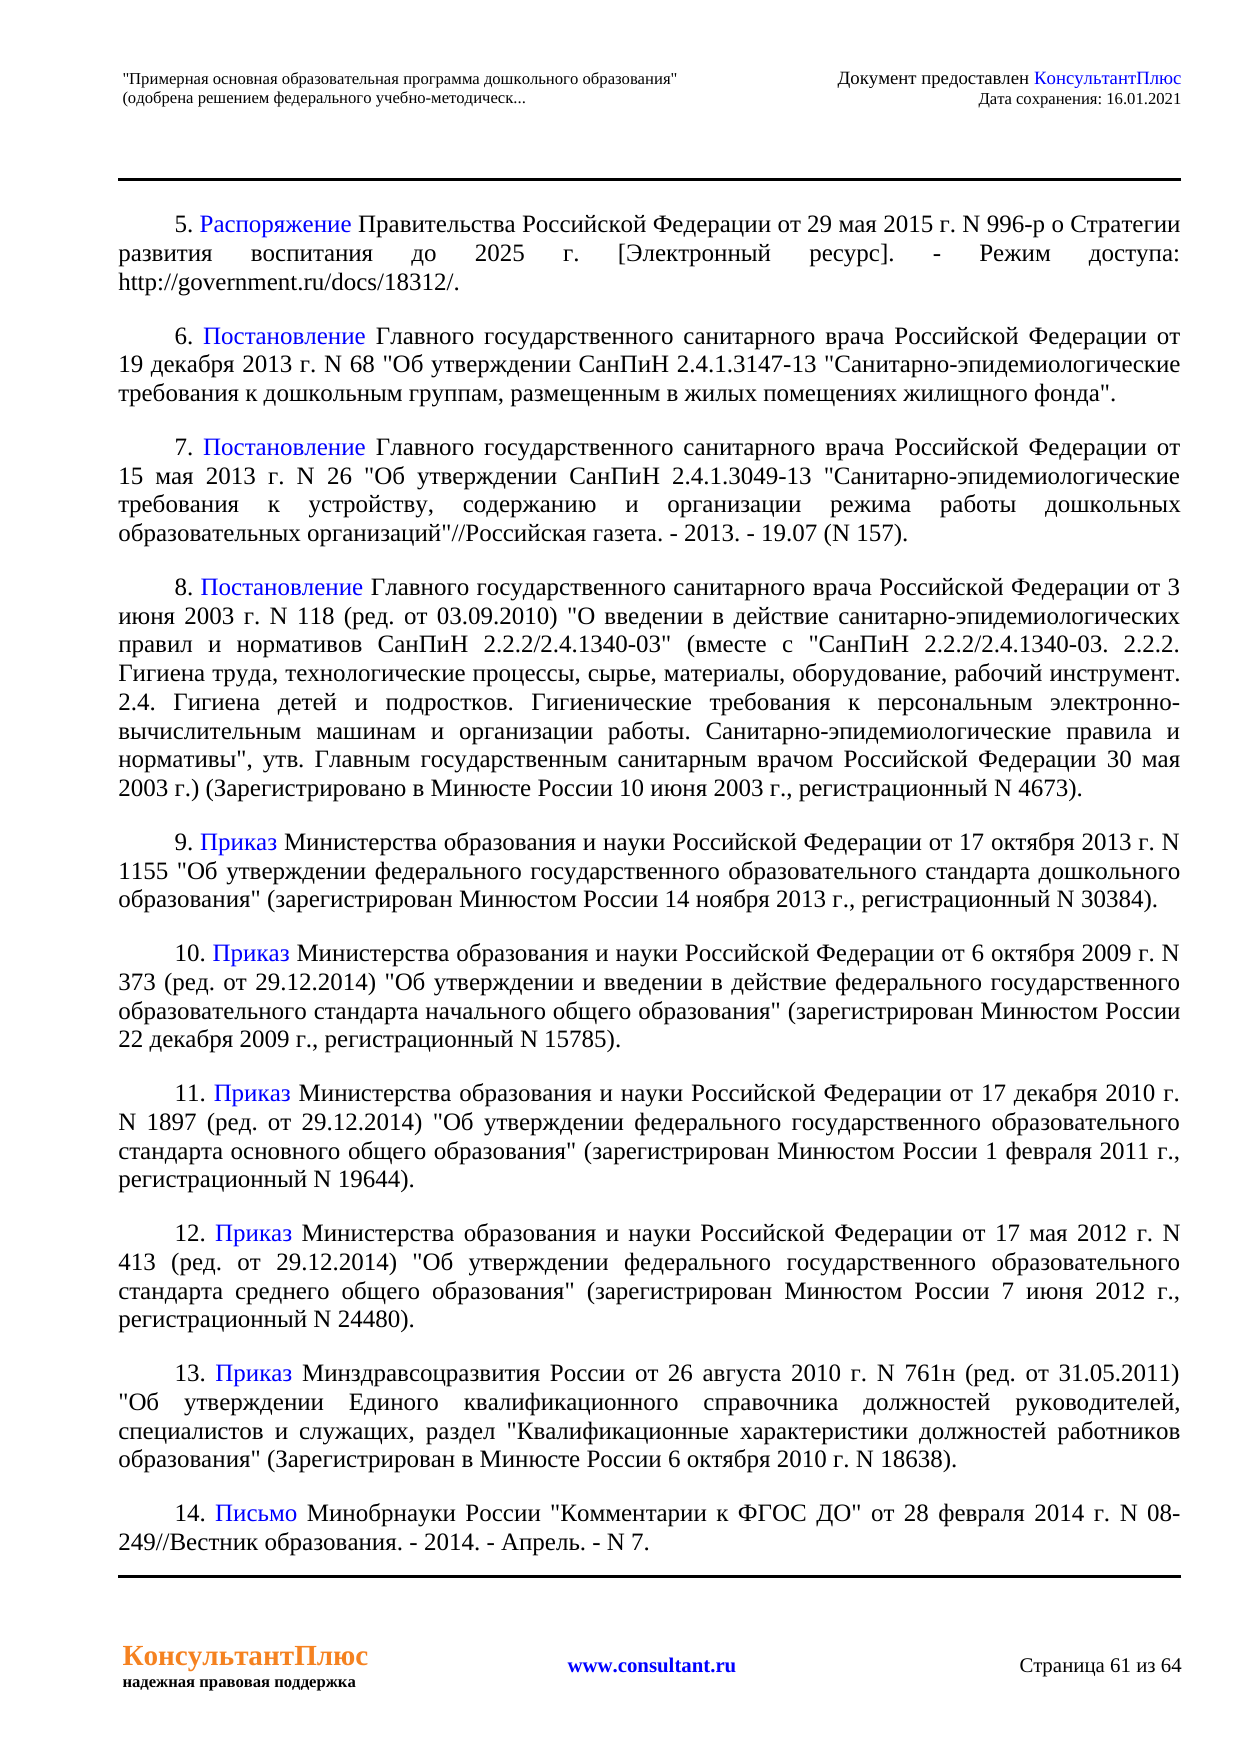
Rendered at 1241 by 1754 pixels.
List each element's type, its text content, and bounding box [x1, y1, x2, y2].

text 12. Приказ Министерства образования и науки Российской Федерации от 17 мая 2012 г. N 413 (ред. от 29.12.2014) "Об утверждении федерального государственного образовательного стандарта среднего общего образования" (зарегистрирован Минюстом России 7 июня 2012 г., регистрационный N 24480). [118, 1218, 1181, 1333]
text 5. Распоряжение Правительства Российской Федерации от 29 мая 2015 г. N 996-р о Стратегии развития воспитания до 2025 г. [Электронный ресурс]. - Режим доступа: http://government.ru/docs/18312/. [118, 209, 1181, 296]
text 10. Приказ Министерства образования и науки Российской Федерации от 6 октября 2009 г. N 373 (ред. от 29.12.2014) "Об утверждении и введении в действие федерального государственного образовательного стандарта начального общего образования" (зарегистрирован Минюстом России 22 декабря 2009 г., регистрационный N 15785). [118, 938, 1181, 1053]
text 6. Постановление Главного государственного санитарного врача Российской Федерации от 19 декабря 2013 г. N 68 "Об утверждении СанПиН 2.4.1.3147-13 "Санитарно-эпидемиологические требования к дошкольным группам, размещенным в жилых помещениях жилищного фонда". [118, 321, 1181, 407]
text 9. Приказ Министерства образования и науки Российской Федерации от 17 октября 2013 г. N 1155 "Об утверждении федерального государственного образовательного стандарта дошкольного образования" (зарегистрирован Минюстом России 14 ноября 2013 г., регистрационный N 30384). [118, 827, 1181, 913]
text 14. Письмо Минобрнауки России "Комментарии к ФГОС ДО" от 28 февраля 2014 г. N 08-249//Вестник образования. - 2014. - Апрель. - N 7. [118, 1498, 1181, 1556]
text 11. Приказ Министерства образования и науки Российской Федерации от 17 декабря 2010 г. N 1897 (ред. от 29.12.2014) "Об утверждении федерального государственного образовательного стандарта основного общего образования" (зарегистрирован Минюстом России 1 февраля 2011 г., регистрационный N 19644). [118, 1078, 1181, 1193]
text 13. Приказ Минздравсоцразвития России от 26 августа 2010 г. N 761н (ред. от 31.05.2011) "Об утверждении Единого квалификационного справочника должностей руководителей, специалистов и служащих, раздел "Квалификационные характеристики должностей работников образования" (Зарегистрирован в Минюсте России 6 октября 2010 г. N 18638). [118, 1358, 1181, 1473]
text 7. Постановление Главного государственного санитарного врача Российской Федерации от 15 мая 2013 г. N 26 "Об утверждении СанПиН 2.4.1.3049-13 "Санитарно-эпидемиологические требования к устройству, содержанию и организации режима работы дошкольных образовательных организаций"//Российская газета. - 2013. - 19.07 (N 157). [118, 432, 1181, 547]
text 8. Постановление Главного государственного санитарного врача Российской Федерации от 3 июня 2003 г. N 118 (ред. от 03.09.2010) "О введении в действие санитарно-эпидемиологических правил и нормативов СанПиН 2.2.2/2.4.1340-03" (вместе с "СанПиН 2.2.2/2.4.1340-03. 2.2.2. Гигиена труда, технологические процессы, сырье, материалы, оборудование, рабочий инструмент. 2.4. Гигиена детей и подростков. Гигиенические требования к персональным электронно-вычислительным машинам и организации работы. Санитарно-эпидемиологические правила и нормативы", утв. Главным государственным санитарным врачом Российской Федерации 30 мая 2003 г.) (Зарегистрировано в Минюсте России 10 июня 2003 г., регистрационный N 4673). [118, 572, 1181, 802]
